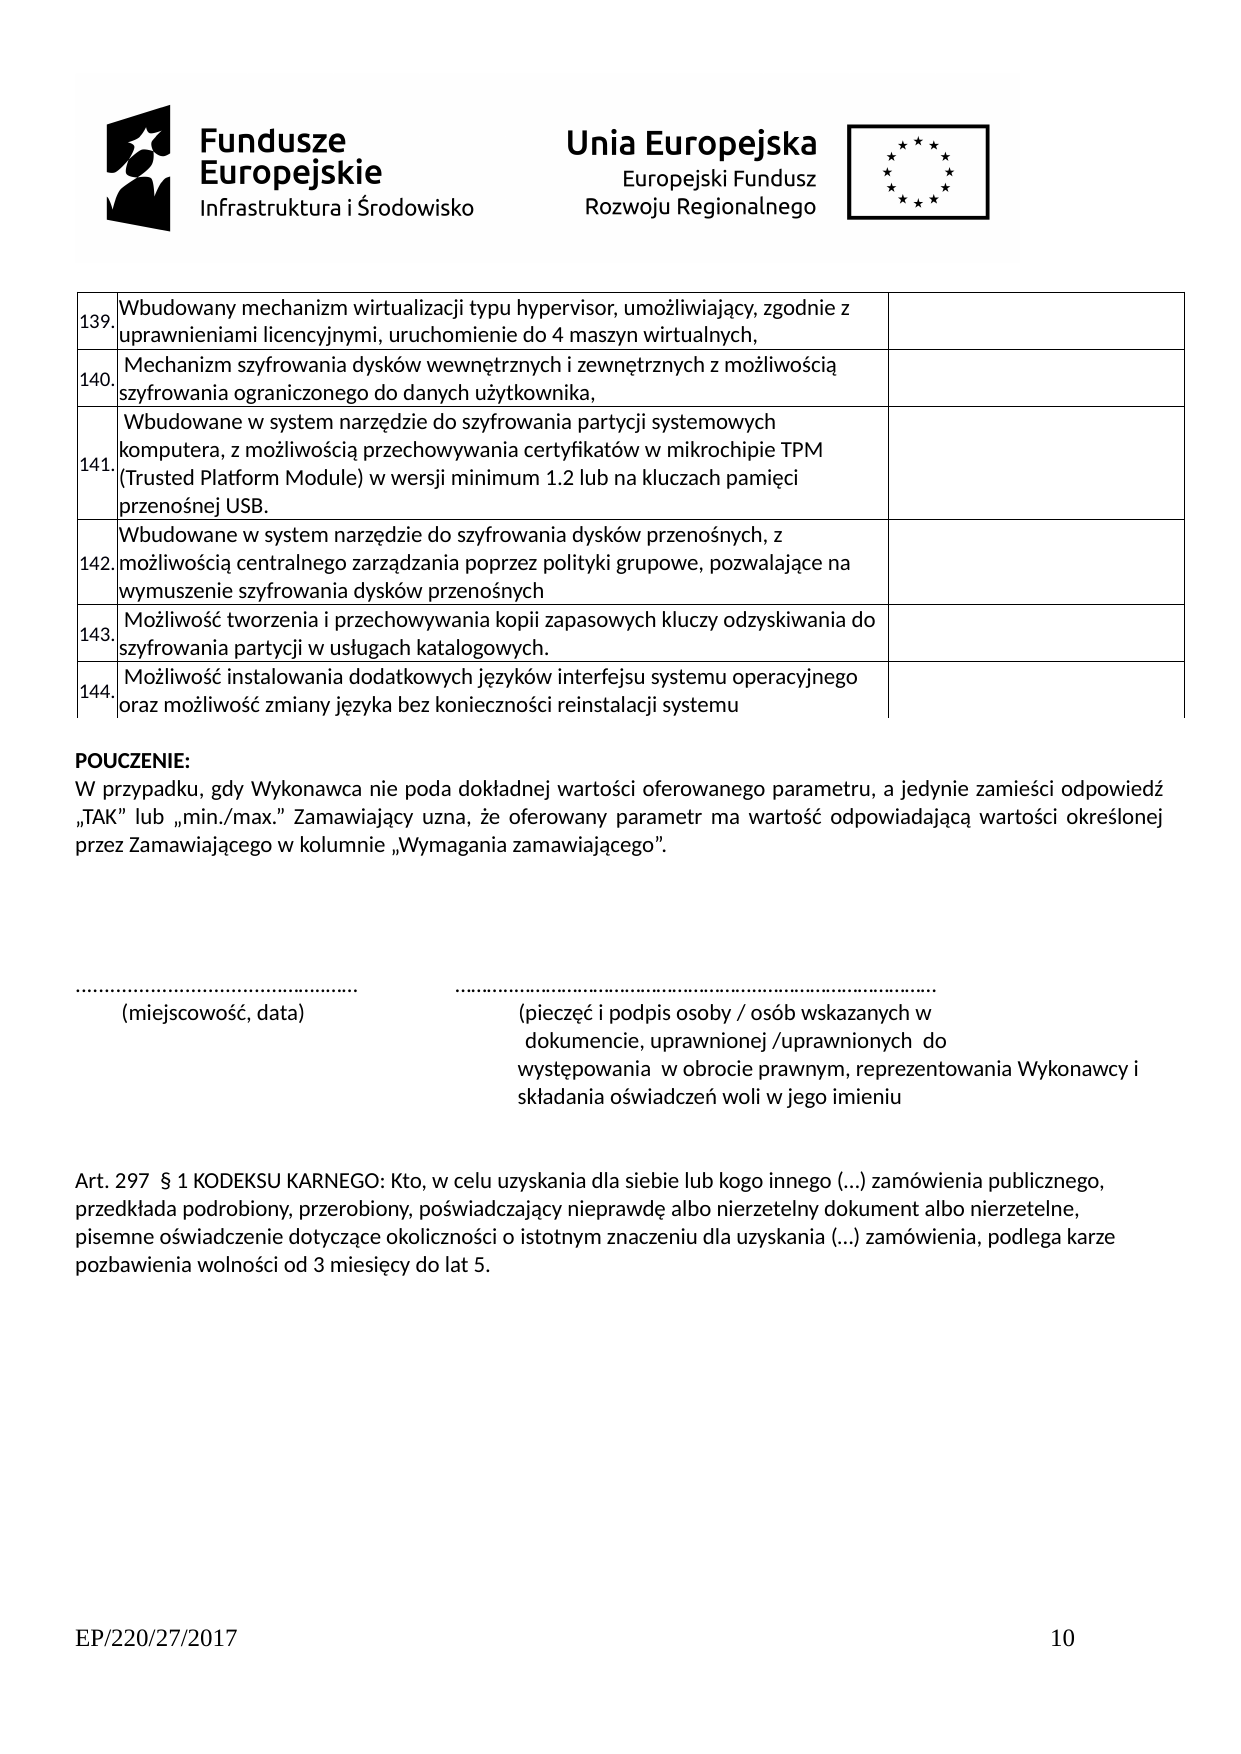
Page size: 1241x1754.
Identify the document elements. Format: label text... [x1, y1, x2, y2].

text (miejscowość, data) (pieczęć i podpis osoby / osób wskazanych w [75, 998, 1165, 1026]
table_cell [78, 407, 117, 519]
table_cell Mechanizm szyfrowania dysków wewnętrznych i zewnętrznych z możliwością szyfrowania ograniczonego do danych użytkownika, [118, 350, 888, 406]
text dokumencie, uprawnionej /uprawnionych do [75, 1026, 1165, 1054]
table_cell [78, 520, 117, 604]
text ....................................……..…… ………..………………………………………..…………………………… [75, 970, 1165, 998]
table_cell Wbudowany mechanizm wirtualizacji typu hypervisor, umożliwiający, zgodnie z uprawnieniami licencyjnymi, uruchomienie do 4 maszyn wirtualnych, [118, 293, 888, 349]
picture [75, 73, 1021, 263]
table_cell Wbudowane w system narzędzie do szyfrowania dysków przenośnych, z możliwością centralnego zarządzania poprzez polityki grupowe, pozwalające na wymuszenie szyfrowania dysków przenośnych [118, 520, 888, 604]
table_cell [78, 293, 117, 349]
table_cell [78, 662, 117, 718]
table_cell [889, 605, 1184, 661]
table_cell [889, 293, 1184, 349]
table_cell Możliwość tworzenia i przechowywania kopii zapasowych kluczy odzyskiwania do szyfrowania partycji w usługach katalogowych. [118, 605, 888, 661]
table_cell [78, 350, 117, 406]
text POUCZENIE: [75, 746, 1165, 774]
table_cell [889, 662, 1184, 718]
text W przypadku, gdy Wykonawca nie poda dokładnej wartości oferowanego parametru, a jedynie zamieści odpowiedź „TAK” lub „min./max.” Zamawiający uzna, że oferowany parametr ma wartość odpowiadającą wartości określonej przez Zamawiającego w kolumnie „Wymagania zamawiającego”. [75, 774, 1165, 858]
table_cell Możliwość instalowania dodatkowych języków interfejsu systemu operacyjnego oraz możliwość zmiany języka bez konieczności reinstalacji systemu [118, 662, 888, 718]
table_cell [889, 520, 1184, 604]
table_cell [889, 350, 1184, 406]
table_cell [78, 605, 117, 661]
table_cell Wbudowane w system narzędzie do szyfrowania partycji systemowych komputera, z możliwością przechowywania certyfikatów w mikrochipie TPM (Trusted Platform Module) w wersji minimum 1.2 lub na kluczach pamięci przenośnej USB. [118, 407, 888, 519]
text Art. 297 § 1 KODEKSU KARNEGO: Kto, w celu uzyskania dla siebie lub kogo innego (…) zamówienia publicznego, przedkłada podrobiony, przerobiony, poświadczający nieprawdę albo nierzetelny dokument albo nierzetelne, pisemne oświadczenie dotyczące okoliczności o istotnym znaczeniu dla uzyskania (…) zamówienia, podlega karze pozbawienia wolności od 3 miesięcy do lat 5. [75, 1166, 1165, 1278]
table_cell [889, 407, 1184, 519]
text występowania w obrocie prawnym, reprezentowania Wykonawcy i składania oświadczeń woli w jego imieniu [517, 1054, 1165, 1110]
